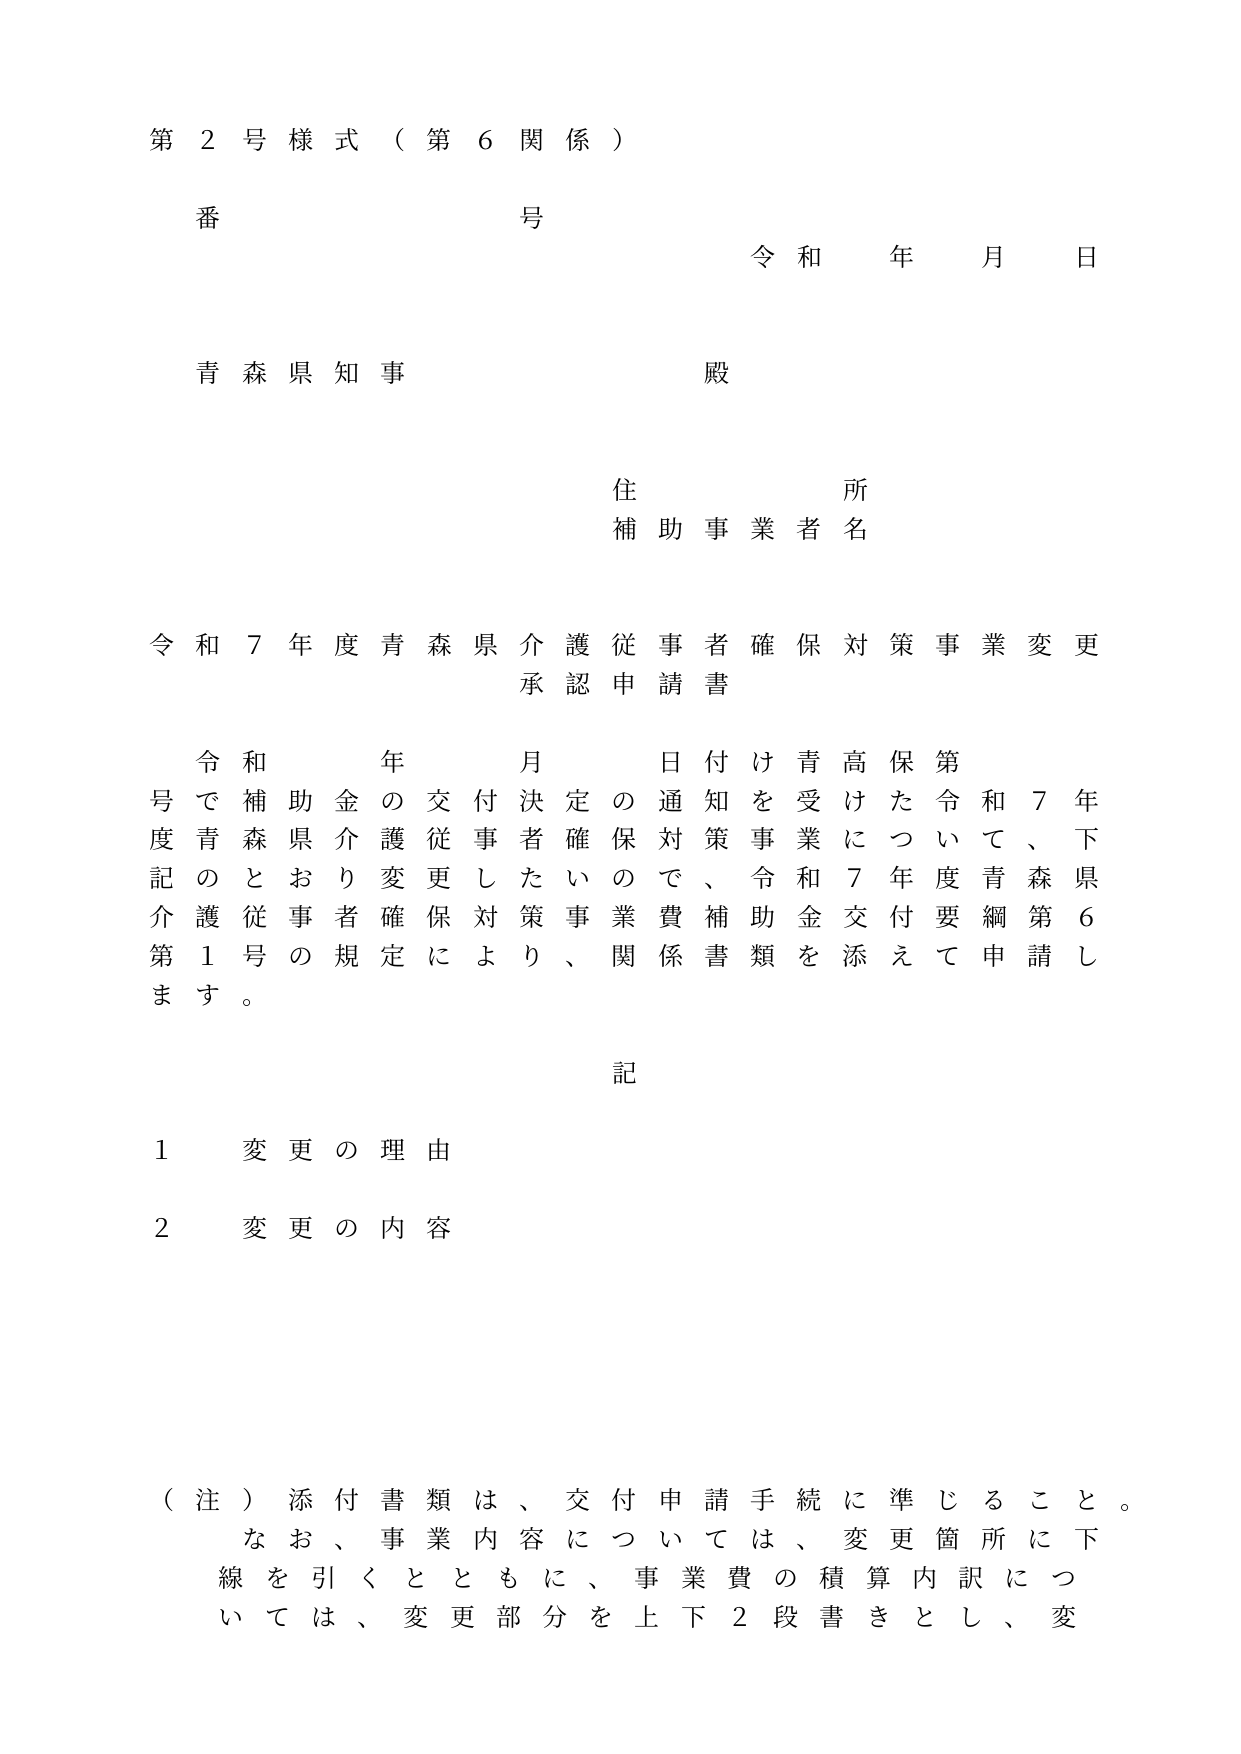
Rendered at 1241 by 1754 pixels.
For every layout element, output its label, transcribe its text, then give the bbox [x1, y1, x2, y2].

text 令和 年 月 日 [149, 236, 1121, 275]
text 令和７年度青森県介護従事者確保対策事業変更承認申請書 [149, 624, 1121, 702]
text １ 変更の理由 [149, 1129, 1121, 1168]
text 番 号 [149, 158, 1121, 236]
text 令和 年 月 日付け青高保第 号で補助金の交付決定の通知を受けた令和７年度青森県介護従事者確保対策事業について、下記のとおり変更したいので、令和７年度青森県介護従事者確保対策事業費補助金交付要綱第６第１号の規定により、関係書類を添えて申請します。 [149, 741, 1121, 1013]
text 第２号様式（第６関係） [149, 119, 1121, 158]
text 住 所 [149, 469, 1121, 508]
text 記 [149, 1052, 1121, 1091]
text ２ 変更の内容 [149, 1207, 1121, 1246]
text （注）添付書類は、交付申請手続に準じること。 [149, 1479, 1121, 1518]
text 青森県知事 殿 [174, 352, 1121, 391]
text 補助事業者名 [149, 508, 1121, 547]
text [199, 1518, 1121, 1634]
